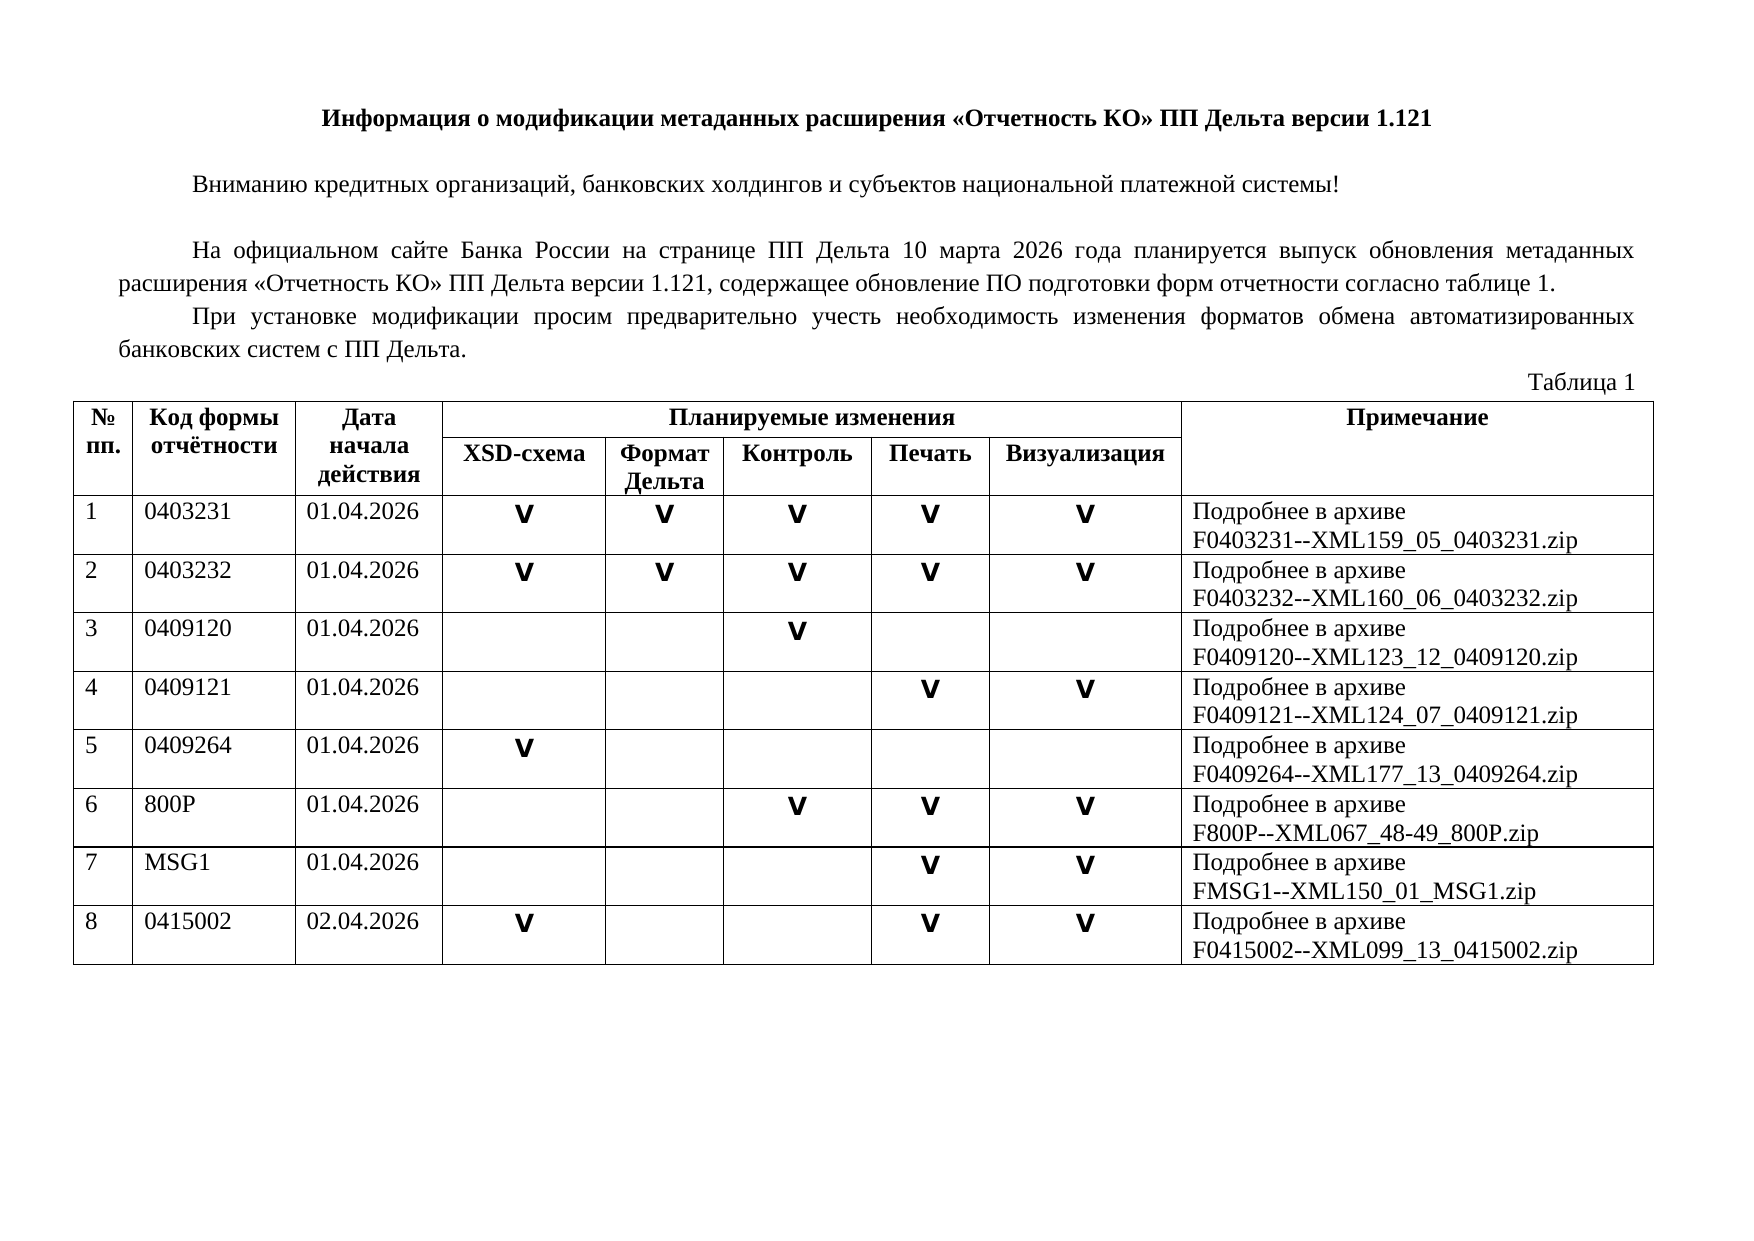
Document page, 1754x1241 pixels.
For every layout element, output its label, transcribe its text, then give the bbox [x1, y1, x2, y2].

table_cell [443, 789, 605, 846]
table_cell Ⅴ [872, 906, 989, 963]
table_cell Ⅴ [872, 672, 989, 729]
table_cell Подробнее в архиве F800Р--XML067_48-49_800Р.zip [1182, 789, 1653, 846]
text При установке модификации просим предварительно учесть необходимость изменения форматов обмена автоматизированных банковских систем с ПП Дельта. [118, 301, 1636, 363]
table_cell Ⅴ [443, 730, 605, 788]
table_cell [990, 730, 1181, 788]
table_cell Ⅴ [443, 496, 605, 554]
table_cell Подробнее в архиве FMSG1--XML150_01_MSG1.zip [1182, 848, 1653, 905]
table_cell Ⅴ [990, 906, 1181, 963]
table_cell Ⅴ [872, 789, 989, 846]
table_cell Ⅴ [606, 496, 723, 554]
table_cell Ⅴ [724, 555, 871, 612]
table_cell [443, 672, 605, 729]
table_cell 8 [74, 906, 132, 963]
table_cell Подробнее в архиве F0415002--XML099_13_0415002.zip [1182, 906, 1653, 963]
table_cell 0403232 [133, 555, 295, 612]
table_cell 01.04.2026 [296, 789, 442, 846]
table_cell 800Р [133, 789, 295, 846]
table_header № пп. [74, 402, 132, 495]
table_cell [872, 613, 989, 671]
table_cell [724, 906, 871, 963]
table_cell 5 [74, 730, 132, 788]
table_cell Подробнее в архиве F0403231--XML159_05_0403231.zip [1182, 496, 1653, 554]
table_cell XSD-схема [443, 438, 605, 495]
table_cell 2 [74, 555, 132, 612]
table_cell [606, 848, 723, 905]
table_cell 0403231 [133, 496, 295, 554]
table_cell MSG1 [133, 848, 295, 905]
table_cell [724, 672, 871, 729]
table_cell Ⅴ [990, 789, 1181, 846]
table_cell 0409264 [133, 730, 295, 788]
table_cell [443, 613, 605, 671]
table_cell Ⅴ [990, 848, 1181, 905]
table_header Код формы отчётности [133, 402, 295, 495]
table_cell [872, 730, 989, 788]
table_cell Ⅴ [606, 555, 723, 612]
table_cell [724, 848, 871, 905]
table_cell [724, 730, 871, 788]
table_cell 01.04.2026 [296, 848, 442, 905]
table_cell Ⅴ [443, 906, 605, 963]
table_cell 7 [74, 848, 132, 905]
table_cell Ⅴ [990, 496, 1181, 554]
text На официальном сайте Банка России на странице ПП Дельта 10 марта 2026 года планируется выпуск обновления метаданных расширения «Отчетность КО» ПП Дельта версии 1.121, содержащее обновление ПО подготовки форм отчетности согласно таблице 1. [118, 235, 1636, 297]
table_cell 01.04.2026 [296, 496, 442, 554]
table_header Планируемые изменения [443, 402, 1181, 437]
table_cell 02.04.2026 [296, 906, 442, 963]
table_cell [606, 672, 723, 729]
table_cell Ⅴ [872, 555, 989, 612]
table_header Дата начала действия [296, 402, 442, 495]
table_cell 3 [74, 613, 132, 671]
table_cell Ⅴ [872, 848, 989, 905]
table_cell Подробнее в архиве F0403232--XML160_06_0403232.zip [1182, 555, 1653, 612]
table_cell 0409121 [133, 672, 295, 729]
table_cell Ⅴ [724, 789, 871, 846]
text Информация о модификации метаданных расширения «Отчетность КО» ПП Дельта версии 1.121 [118, 103, 1636, 132]
table_cell 01.04.2026 [296, 555, 442, 612]
table_cell [443, 848, 605, 905]
table_cell Подробнее в архиве F0409121--XML124_07_0409121.zip [1182, 672, 1653, 729]
table_cell Контроль [724, 438, 871, 495]
table_cell 01.04.2026 [296, 730, 442, 788]
table_cell Ⅴ [443, 555, 605, 612]
table_cell Подробнее в архиве F0409264--XML177_13_0409264.zip [1182, 730, 1653, 788]
table_cell Ⅴ [990, 555, 1181, 612]
table_header Примечание [1182, 402, 1653, 495]
text Таблица 1 [118, 367, 1636, 396]
table_cell 01.04.2026 [296, 672, 442, 729]
text Вниманию кредитных организаций, банковских холдингов и субъектов национальной платежной системы! [118, 169, 1636, 198]
table_cell [606, 789, 723, 846]
table_cell [606, 730, 723, 788]
table_cell 1 [74, 496, 132, 554]
table_cell Ⅴ [990, 672, 1181, 729]
table_cell 0409120 [133, 613, 295, 671]
table_cell Формат Дельта [606, 438, 723, 495]
table_cell Визуализация [990, 438, 1181, 495]
table_cell Печать [872, 438, 989, 495]
table_cell [606, 906, 723, 963]
table_cell 4 [74, 672, 132, 729]
table_cell Ⅴ [724, 613, 871, 671]
table_cell [606, 613, 723, 671]
table_cell Ⅴ [724, 496, 871, 554]
table_cell 6 [74, 789, 132, 846]
table_cell Подробнее в архиве F0409120--XML123_12_0409120.zip [1182, 613, 1653, 671]
table_cell 01.04.2026 [296, 613, 442, 671]
table_cell Ⅴ [872, 496, 989, 554]
table_cell [990, 613, 1181, 671]
table_cell 0415002 [133, 906, 295, 963]
